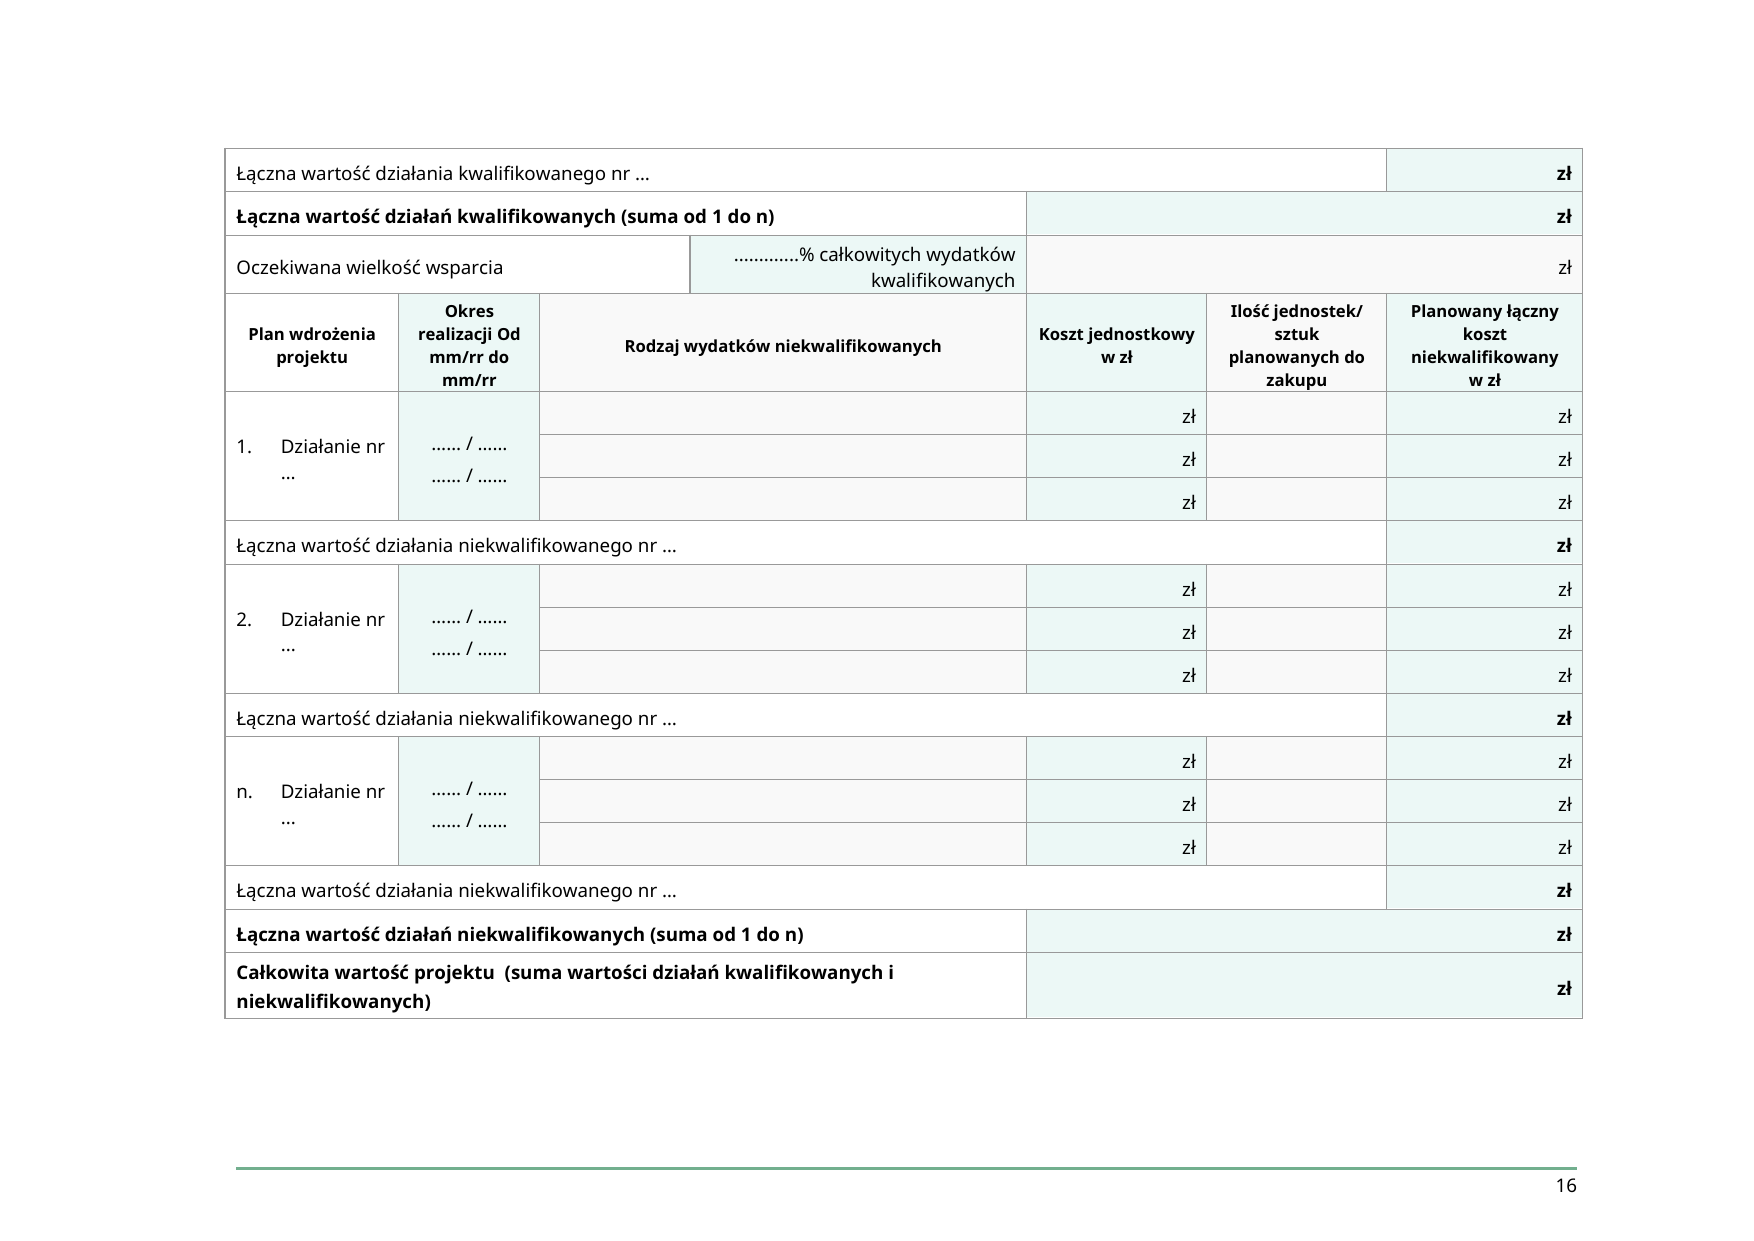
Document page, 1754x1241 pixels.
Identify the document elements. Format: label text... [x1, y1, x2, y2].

table_cell Łączna wartość działań kwalifikowanych (suma od 1 do n) [226, 192, 1026, 234]
table_cell zł [1387, 435, 1582, 477]
table_cell zł [1027, 392, 1206, 434]
table_cell zł [1387, 392, 1582, 434]
table_cell .............% całkowitych wydatków kwalifikowanych [691, 236, 1026, 293]
table_cell Plan wdrożenia projektu [226, 294, 398, 391]
table_cell …… / …… …… / …… [399, 565, 539, 693]
table_cell zł [1027, 953, 1582, 1017]
table_cell zł [1387, 149, 1582, 191]
table_cell [1207, 435, 1386, 477]
table_cell zł [1387, 780, 1582, 822]
table_cell [1207, 392, 1386, 434]
table_cell [540, 780, 1026, 822]
table_cell n. Działanie nr ... [226, 737, 398, 865]
table_cell [540, 478, 1026, 520]
table_cell Łączna wartość działań niekwalifikowanych (suma od 1 do n) [226, 910, 1026, 952]
table_cell zł [1027, 435, 1206, 477]
table_cell Planowany łączny koszt niekwalifikowany w zł [1387, 294, 1582, 391]
table_cell Rodzaj wydatków niekwalifikowanych [540, 294, 1026, 391]
table_cell zł [1027, 236, 1582, 293]
table_cell zł [1387, 478, 1582, 520]
table_cell [1207, 737, 1386, 779]
table_cell zł [1027, 192, 1582, 234]
table_cell zł [1027, 780, 1206, 822]
table_cell Koszt jednostkowy w zł [1027, 294, 1206, 391]
table_cell 2. Działanie nr ... [226, 565, 398, 693]
table_cell Łączna wartość działania niekwalifikowanego nr … [226, 866, 1386, 908]
table_cell zł [1027, 478, 1206, 520]
table_cell zł [1027, 737, 1206, 779]
table_cell Okres realizacji Od mm/rr do mm/rr [399, 294, 539, 391]
table_cell …… / …… …… / …… [399, 737, 539, 865]
table_cell zł [1387, 565, 1582, 607]
table_cell [1207, 823, 1386, 865]
table_cell [540, 565, 1026, 607]
table_cell …… / …… …… / …… [399, 392, 539, 520]
table_cell [1207, 478, 1386, 520]
table_cell [540, 651, 1026, 693]
table_cell [1207, 608, 1386, 650]
table_cell [540, 737, 1026, 779]
table_cell Całkowita wartość projektu (suma wartości działań kwalifikowanych i niekwalifikowanych) [226, 953, 1026, 1017]
table_cell zł [1387, 521, 1582, 563]
table_cell [1207, 780, 1386, 822]
table_cell [540, 608, 1026, 650]
table_cell zł [1027, 823, 1206, 865]
table_cell [1207, 565, 1386, 607]
table_cell zł [1387, 823, 1582, 865]
table_cell [1207, 651, 1386, 693]
table_cell zł [1387, 608, 1582, 650]
table_cell zł [1027, 565, 1206, 607]
table_cell zł [1027, 910, 1582, 952]
table_cell [540, 823, 1026, 865]
table_cell zł [1387, 694, 1582, 736]
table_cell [226, 149, 1386, 191]
table_cell Ilość jednostek/ sztuk planowanych do zakupu [1207, 294, 1386, 391]
table_cell zł [1387, 866, 1582, 908]
table_cell zł [1027, 651, 1206, 693]
table_cell [540, 435, 1026, 477]
table_cell 1. Działanie nr … [226, 392, 398, 520]
table_cell [540, 392, 1026, 434]
table_cell zł [1387, 737, 1582, 779]
table_cell zł [1387, 651, 1582, 693]
table_cell Łączna wartość działania niekwalifikowanego nr … [226, 521, 1386, 563]
table_cell Łączna wartość działania niekwalifikowanego nr … [226, 694, 1386, 736]
table_cell zł [1027, 608, 1206, 650]
table_cell Oczekiwana wielkość wsparcia [226, 236, 689, 293]
